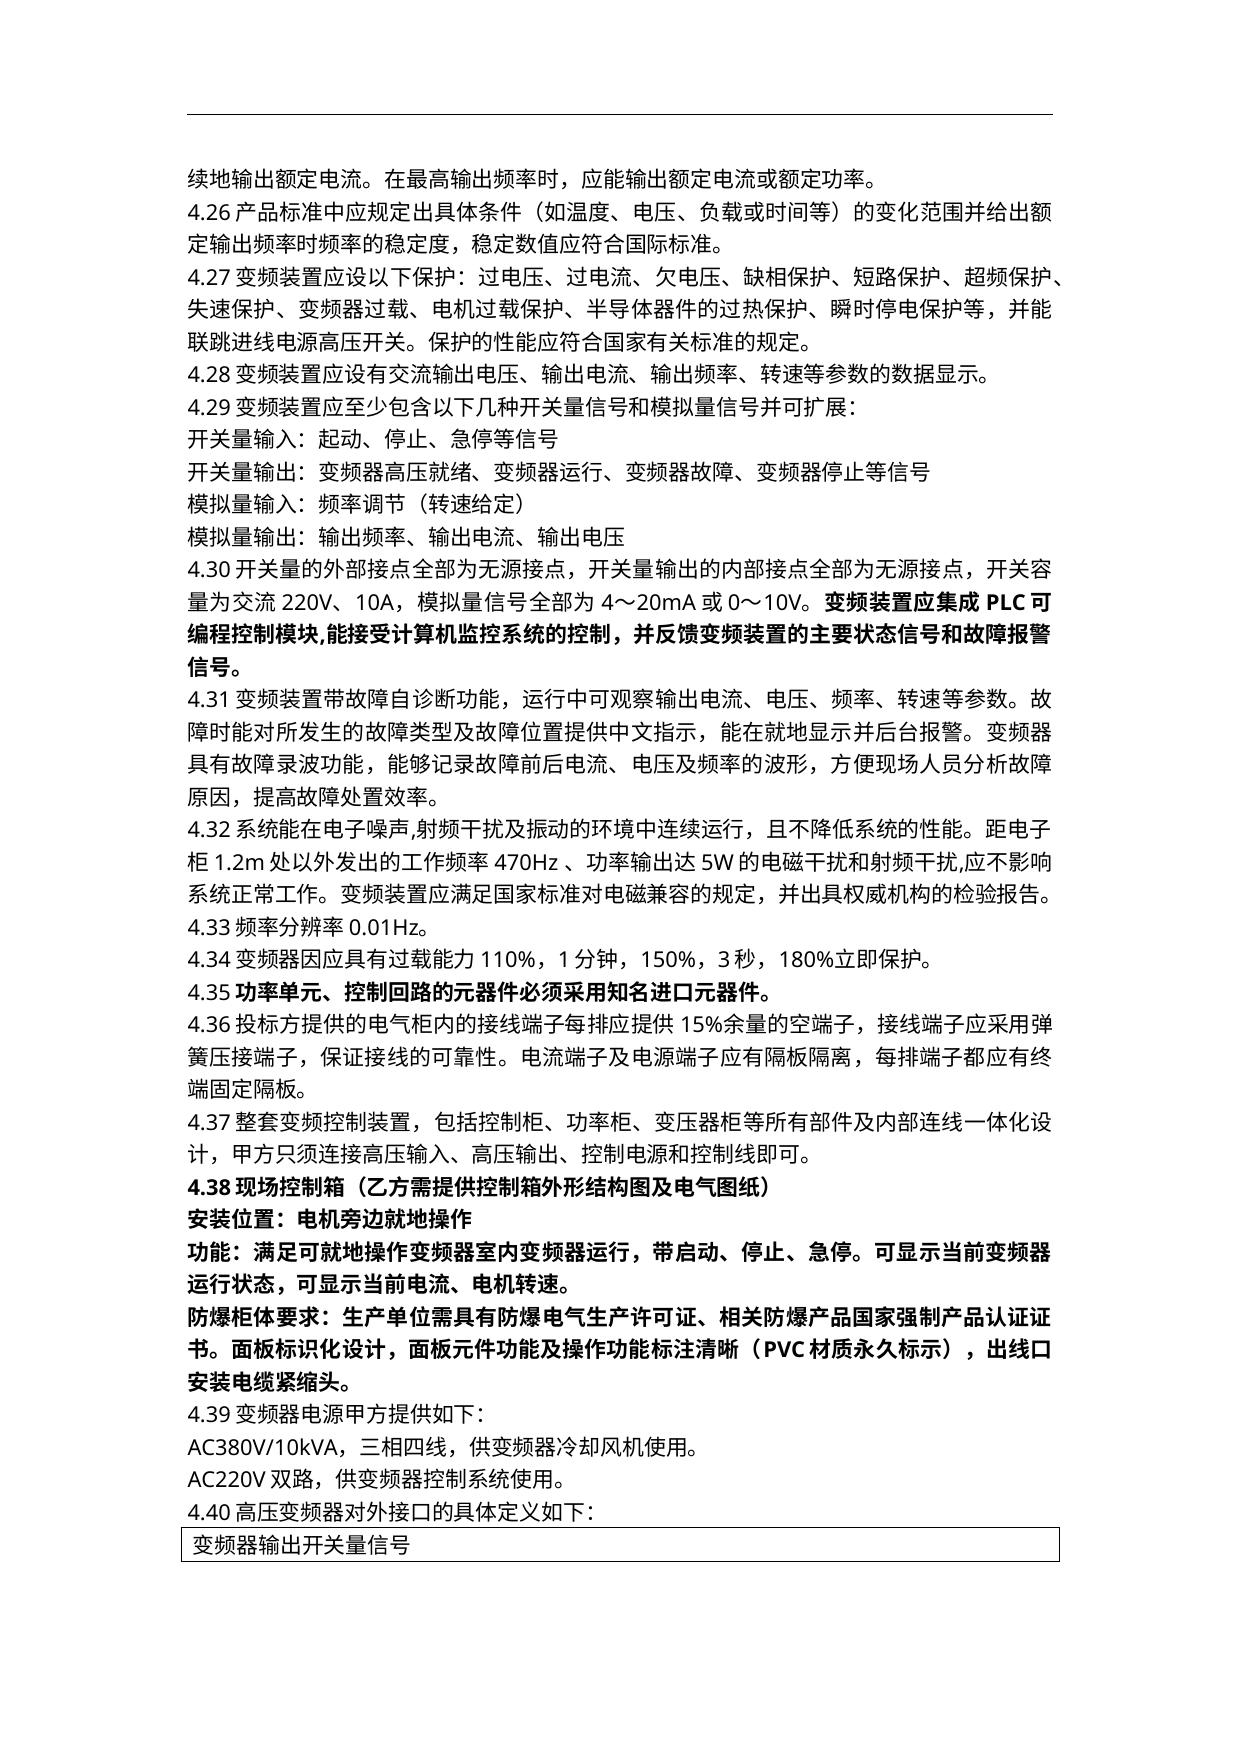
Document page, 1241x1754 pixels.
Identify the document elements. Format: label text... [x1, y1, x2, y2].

text 4.39变频器电源甲方提供如下： [187, 1397, 1053, 1429]
text 4.26产品标准中应规定出具体条件（如温度、电压、负载或时间等）的变化范围并给出额定输出频率时频率的稳定度，稳定数值应符合国际标准。 [187, 194, 1053, 259]
text 4.40高压变频器对外接口的具体定义如下： [187, 1494, 1053, 1527]
text 模拟量输入：频率调节（转速给定） [187, 487, 1053, 519]
text 4.29变频装置应至少包含以下几种开关量信号和模拟量信号并可扩展： [187, 389, 1053, 422]
text 4.36投标方提供的电气柜内的接线端子每排应提供15%余量的空端子，接线端子应采用弹簧压接端子，保证接线的可靠性。电流端子及电源端子应有隔板隔离，每排端子都应有终端固定隔板。 [187, 1007, 1053, 1104]
text 4.38现场控制箱（乙方需提供控制箱外形结构图及电气图纸） [187, 1169, 1053, 1202]
text 防爆柜体要求：生产单位需具有防爆电气生产许可证、相关防爆产品国家强制产品认证证书。面板标识化设计，面板元件功能及操作功能标注清晰（PVC材质永久标示），出线口安装电缆紧缩头。 [187, 1299, 1053, 1397]
text AC220V双路，供变频器控制系统使用。 [187, 1462, 1053, 1494]
text 4.32系统能在电子噪声,射频干扰及振动的环境中连续运行，且不降低系统的性能。距电子柜1.2m处以外发出的工作频率470Hz 、功率输出达5W的电磁干扰和射频干扰,应不影响系统正常工作。变频装置应满足国家标准对电磁兼容的规定，并出具权威机构的检验报告。 [187, 812, 1053, 909]
text 模拟量输出：输出频率、输出电流、输出电压 [187, 519, 1053, 552]
text AC380V/10kVA，三相四线，供变频器冷却风机使用。 [187, 1429, 1053, 1462]
text 开关量输出：变频器高压就绪、变频器运行、变频器故障、变频器停止等信号 [187, 454, 1053, 487]
text 功能：满足可就地操作变频器室内变频器运行，带启动、停止、急停。可显示当前变频器运行状态，可显示当前电流、电机转速。 [187, 1234, 1053, 1299]
text 4.31变频装置带故障自诊断功能，运行中可观察输出电流、电压、频率、转速等参数。故障时能对所发生的故障类型及故障位置提供中文指示，能在就地显示并后台报警。变频器具有故障录波功能，能够记录故障前后电流、电压及频率的波形，方便现场人员分析故障原因，提高故障处置效率。 [187, 682, 1053, 812]
text 4.30开关量的外部接点全部为无源接点，开关量输出的内部接点全部为无源接点，开关容量为交流220V、10A，模拟量信号全部为4～20mA或0～10V。变频装置应集成PLC可编程控制模块,能接受计算机监控系统的控制，并反馈变频装置的主要状态信号和故障报警信号。 [187, 552, 1053, 682]
text 4.27变频装置应设以下保护：过电压、过电流、欠电压、缺相保护、短路保护、超频保护、失速保护、变频器过载、电机过载保护、半导体器件的过热保护、瞬时停电保护等，并能联跳进线电源高压开关。保护的性能应符合国家有关标准的规定。 [187, 259, 1053, 357]
text 4.33频率分辨率0.01Hz。 [187, 909, 1053, 942]
text 安装位置：电机旁边就地操作 [187, 1202, 1053, 1234]
text 4.28变频装置应设有交流输出电压、输出电流、输出频率、转速等参数的数据显示。 [187, 357, 1053, 389]
text 4.35功率单元、控制回路的元器件必须采用知名进口元器件。 [187, 974, 1053, 1007]
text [187, 162, 1053, 194]
table_header 变频器输出开关量信号 [182, 1528, 1059, 1561]
text 4.34变频器因应具有过载能力110%，1分钟，150%，3秒，180%立即保护。 [187, 942, 1053, 974]
text 开关量输入：起动、停止、急停等信号 [187, 422, 1053, 454]
text 4.37整套变频控制装置，包括控制柜、功率柜、变压器柜等所有部件及内部连线一体化设计，甲方只须连接高压输入、高压输出、控制电源和控制线即可。 [187, 1104, 1053, 1169]
